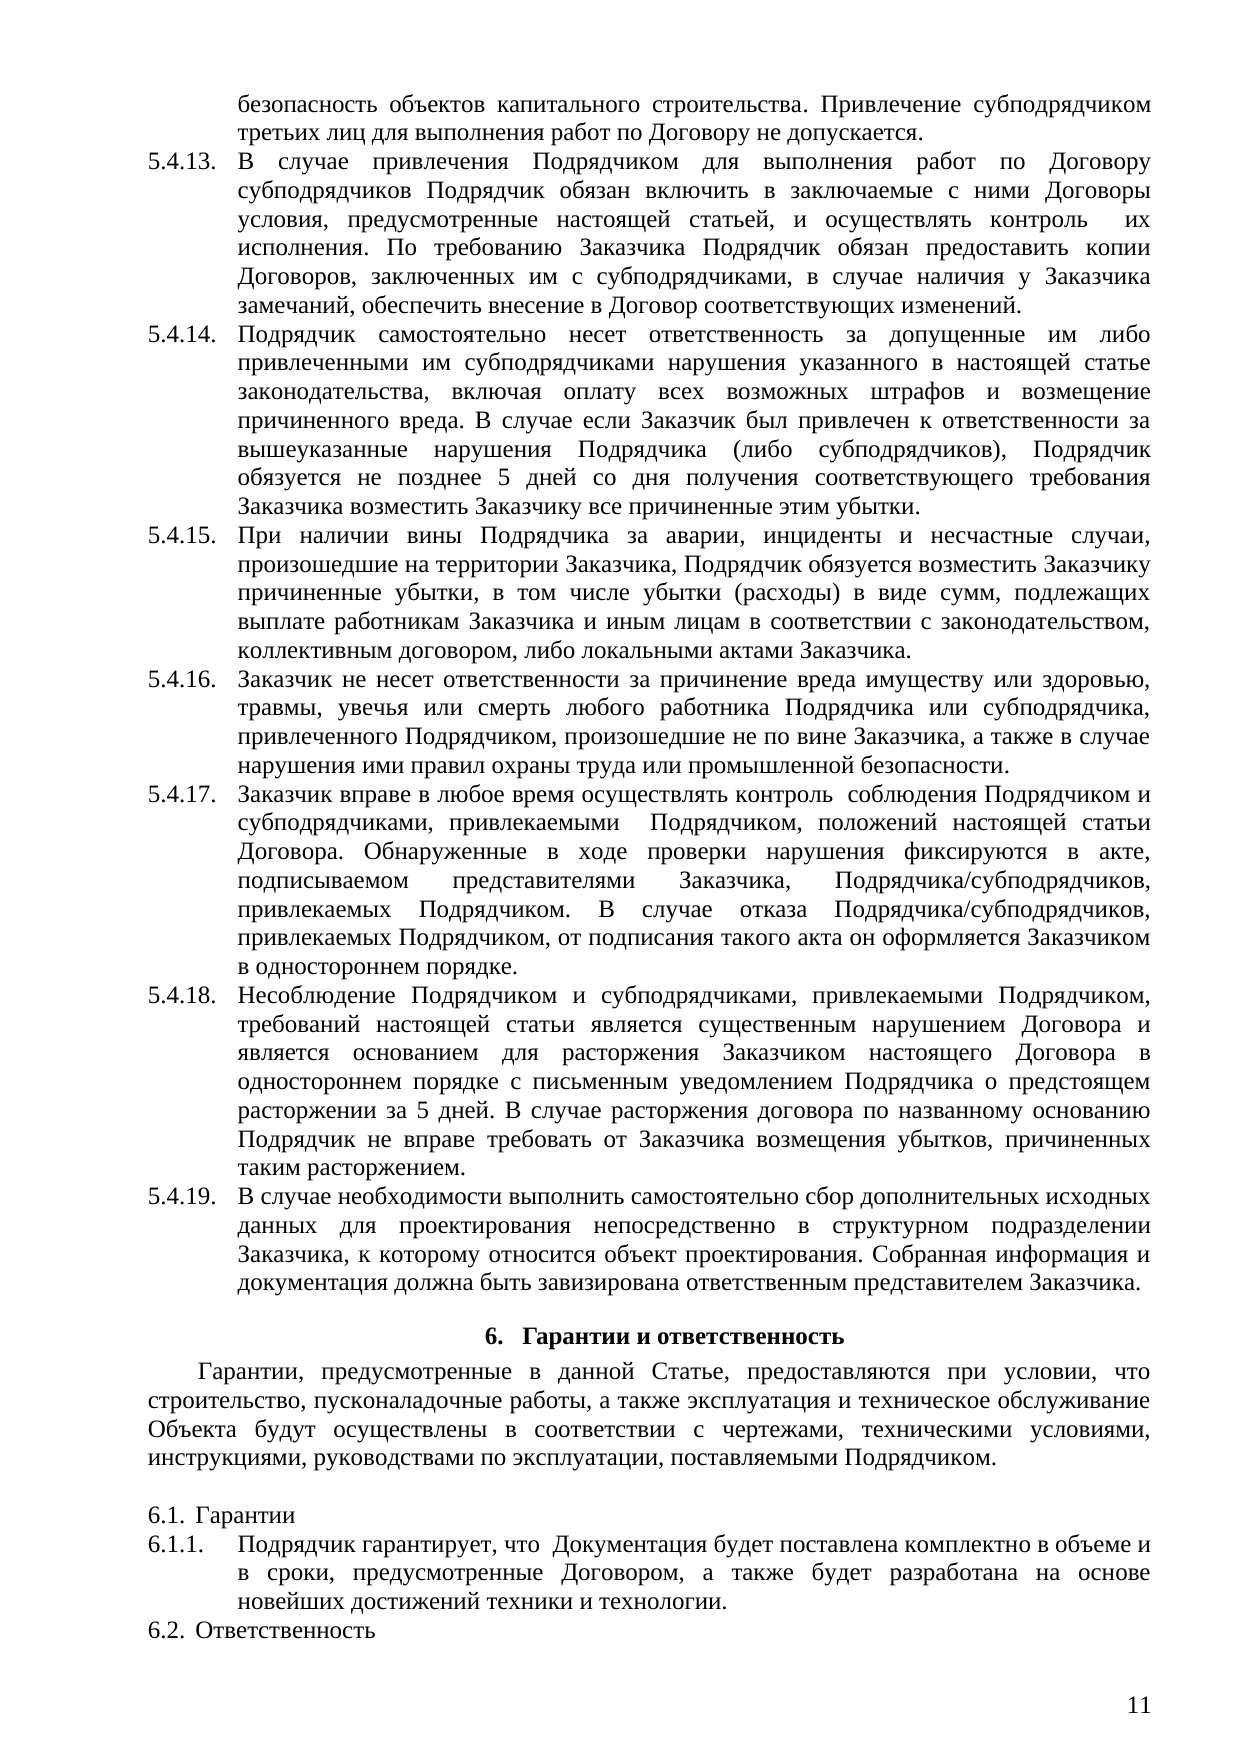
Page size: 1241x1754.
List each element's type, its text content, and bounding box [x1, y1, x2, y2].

list Ответственность [148, 1615, 1152, 1644]
subtitle Гарантии и ответственность [177, 1321, 1152, 1350]
list Подрядчик самостоятельно несет ответственность за допущенные им либо привлеченными им субподрядчиками нарушения указанного в настоящей статье законодательства, включая оплату всех возможных штрафов и возмещение причиненного вреда. В случае если Заказчик был привлечен к ответственности за вышеуказанные нарушения Подрядчика (либо субподрядчиков), Подрядчик обязуется не позднее 5 дней со дня получения соответствующего требования Заказчика возместить Заказчику все причиненные этим убытки. [148, 319, 1152, 520]
list Заказчик не несет ответственности за причинение вреда имуществу или здоровью, травмы, увечья или смерть любого работника Подрядчика или субподрядчика, привлеченного Подрядчиком, произошедшие не по вине Заказчика, а также в случае нарушения ими правил охраны труда или промышленной безопасности. [148, 664, 1152, 779]
list Подрядчик гарантирует, что Документация будет поставлена комплектно в объеме и в сроки, предусмотренные Договором, а также будет разработана на основе новейших достижений техники и технологии. [148, 1529, 1152, 1615]
text Гарантии, предусмотренные в данной Статье, предоставляются при условии, что строительство, пусконаладочные работы, а также эксплуатация и техническое обслуживание Объекта будут осуществлены в соответствии с чертежами, техническими условиями, инструкциями, руководствами по эксплуатации, поставляемыми Подрядчиком. [148, 1356, 1152, 1471]
list При наличии вины Подрядчика за аварии, инциденты и несчастные случаи, произошедшие на территории Заказчика, Подрядчик обязуется возместить Заказчику причиненные убытки, в том числе убытки (расходы) в виде сумм, подлежащих выплате работникам Заказчика и иным лицам в соответствии с законодательством, коллективным договором, либо локальными актами Заказчика. [148, 520, 1152, 664]
list Заказчик вправе в любое время осуществлять контроль соблюдения Подрядчиком и субподрядчиками, привлекаемыми Подрядчиком, положений настоящей статьи Договора. Обнаруженные в ходе проверки нарушения фиксируются в акте, подписываемом представителями Заказчика, Подрядчика/субподрядчиков, привлекаемых Подрядчиком. В случае отказа Подрядчика/субподрядчиков, привлекаемых Подрядчиком, от подписания такого акта он оформляется Заказчиком в одностороннем порядке. [148, 779, 1152, 980]
list В случае необходимости выполнить самостоятельно сбор дополнительных исходных данных для проектирования непосредственно в структурном подразделении Заказчика, к которому относится объект проектирования. Собранная информация и документация должна быть завизирована ответственным представителем Заказчика. [148, 1181, 1152, 1296]
list Гарантии [148, 1500, 1152, 1529]
list В случае привлечения Подрядчиком для выполнения работ по Договору субподрядчиков Подрядчик обязан включить в заключаемые с ними Договоры условия, предусмотренные настоящей статьей, и осуществлять контроль их исполнения. По требованию Заказчика Подрядчик обязан предоставить копии Договоров, заключенных им с субподрядчиками, в случае наличия у Заказчика замечаний, обеспечить внесение в Договор соответствующих изменений. [148, 146, 1152, 319]
list Несоблюдение Подрядчиком и субподрядчиками, привлекаемыми Подрядчиком, требований настоящей статьи является существенным нарушением Договора и является основанием для расторжения Заказчиком настоящего Договора в одностороннем порядке с письменным уведомлением Подрядчика о предстоящем расторжении за 5 дней. В случае расторжения договора по названному основанию Подрядчик не вправе требовать от Заказчика возмещения убытков, причиненных таким расторжением. [148, 980, 1152, 1181]
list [148, 89, 1152, 146]
